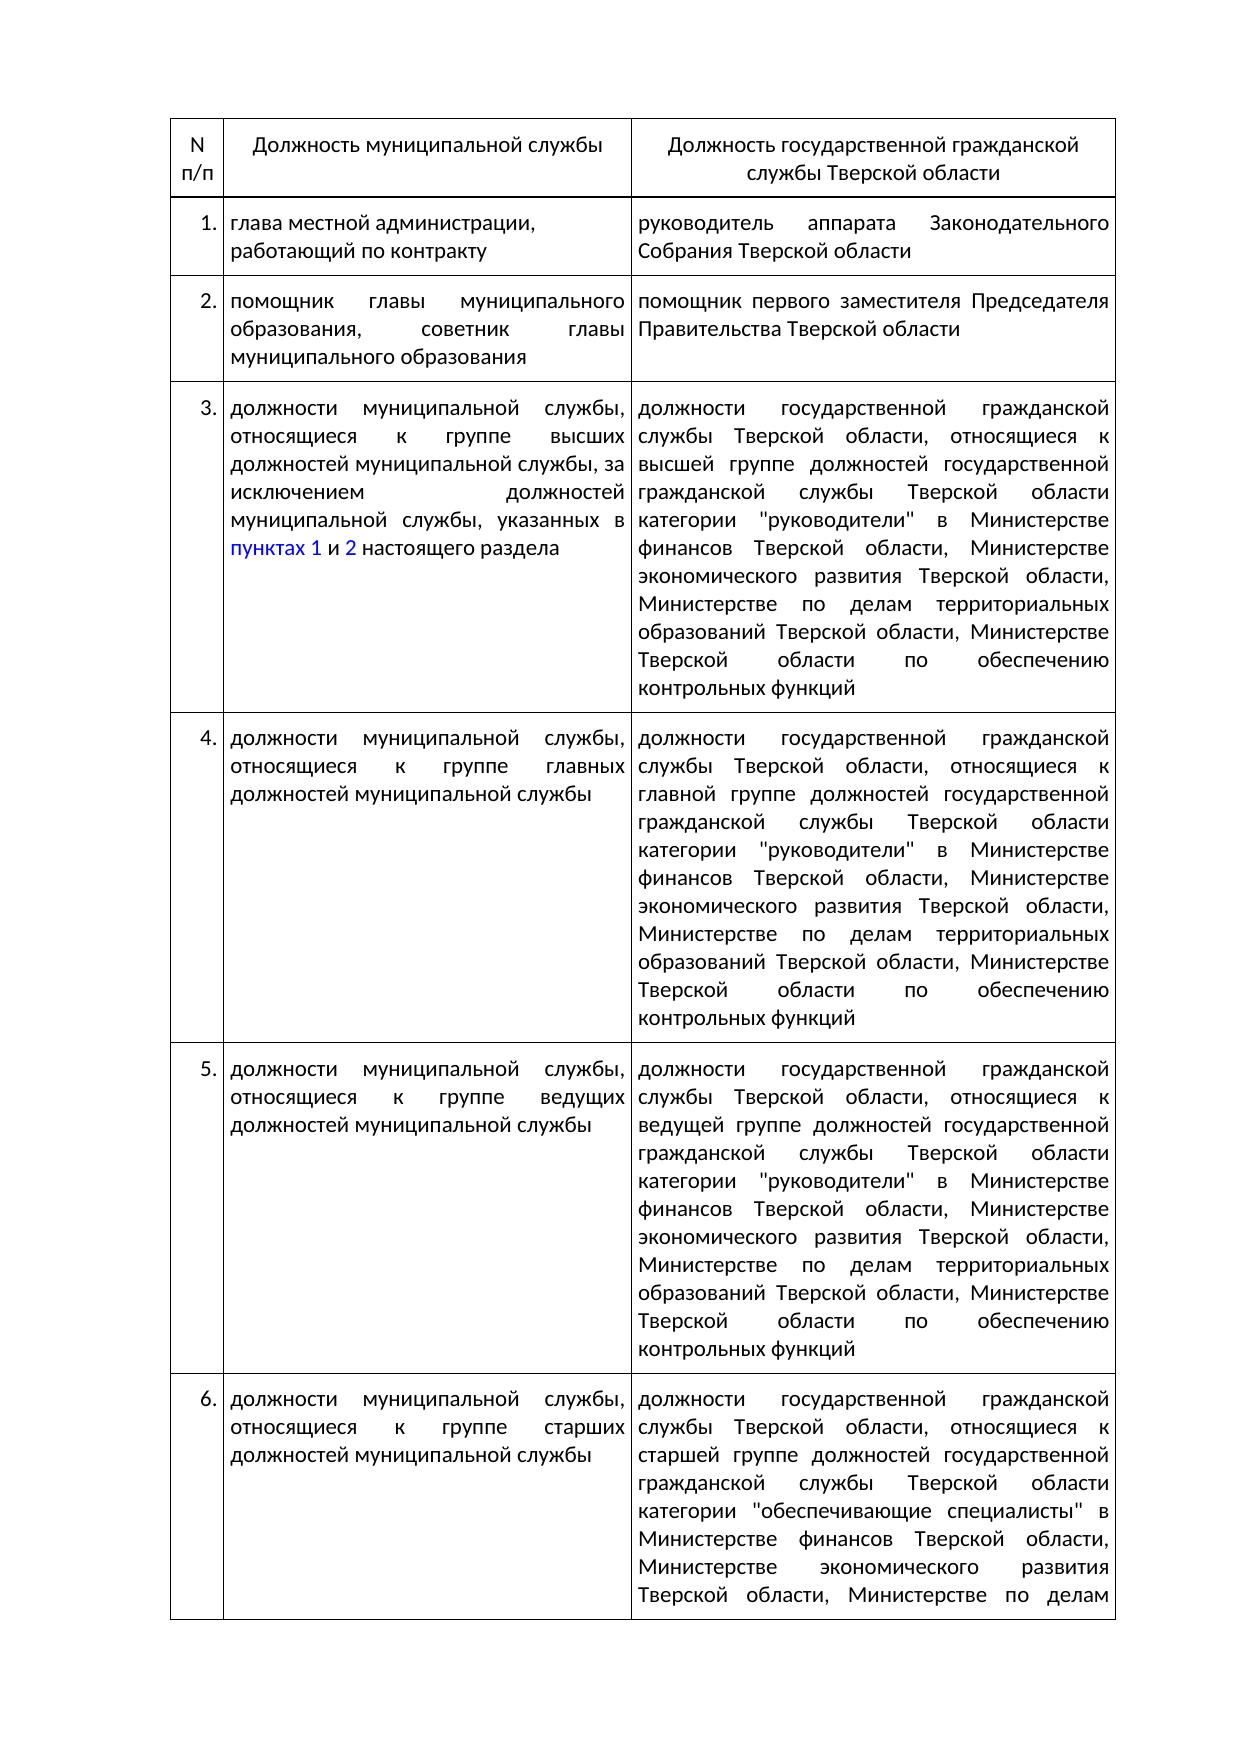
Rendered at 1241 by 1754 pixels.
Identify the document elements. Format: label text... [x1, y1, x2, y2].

table_cell должности государственной гражданской службы Тверской области, относящиеся к ведущей группе должностей государственной гражданской службы Тверской области категории "руководители" в Министерстве финансов Тверской области, Министерстве экономического развития Тверской области, Министерстве по делам территориальных образований Тверской области, Министерстве Тверской области по обеспечению контрольных функций [632, 1043, 1115, 1373]
table_header Должность государственной гражданской службы Тверской области [632, 119, 1115, 196]
table_cell глава местной администрации, работающий по контракту [224, 198, 631, 275]
table_cell 2. [171, 276, 223, 381]
table_cell 5. [171, 1043, 223, 1373]
table_cell должности муниципальной службы, относящиеся к группе ведущих должностей муниципальной службы [224, 1043, 631, 1373]
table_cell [632, 1374, 1115, 1619]
table_cell должности муниципальной службы, относящиеся к группе главных должностей муниципальной службы [224, 713, 631, 1042]
table_cell помощник главы муниципального образования, советник главы муниципального образования [224, 276, 631, 381]
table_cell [224, 1374, 631, 1619]
table_cell должности государственной гражданской службы Тверской области, относящиеся к высшей группе должностей государственной гражданской службы Тверской области категории "руководители" в Министерстве финансов Тверской области, Министерстве экономического развития Тверской области, Министерстве по делам территориальных образований Тверской области, Министерстве Тверской области по обеспечению контрольных функций [632, 382, 1115, 712]
table_cell 1. [171, 198, 223, 275]
table_header N п/п [171, 119, 223, 196]
table_header Должность муниципальной службы [224, 119, 631, 196]
table_cell 4. [171, 713, 223, 1042]
table_cell должности государственной гражданской службы Тверской области, относящиеся к главной группе должностей государственной гражданской службы Тверской области категории "руководители" в Министерстве финансов Тверской области, Министерстве экономического развития Тверской области, Министерстве по делам территориальных образований Тверской области, Министерстве Тверской области по обеспечению контрольных функций [632, 713, 1115, 1042]
table_cell должности муниципальной службы, относящиеся к группе высших должностей муниципальной службы, за исключением должностей муниципальной службы, указанных в пунктах 1 и 2 настоящего раздела [224, 382, 631, 712]
table_cell 3. [171, 382, 223, 712]
table_cell помощник первого заместителя Председателя Правительства Тверской области [632, 276, 1115, 381]
table_cell 6. [171, 1374, 223, 1619]
table_cell руководитель аппарата Законодательного Собрания Тверской области [632, 198, 1115, 275]
